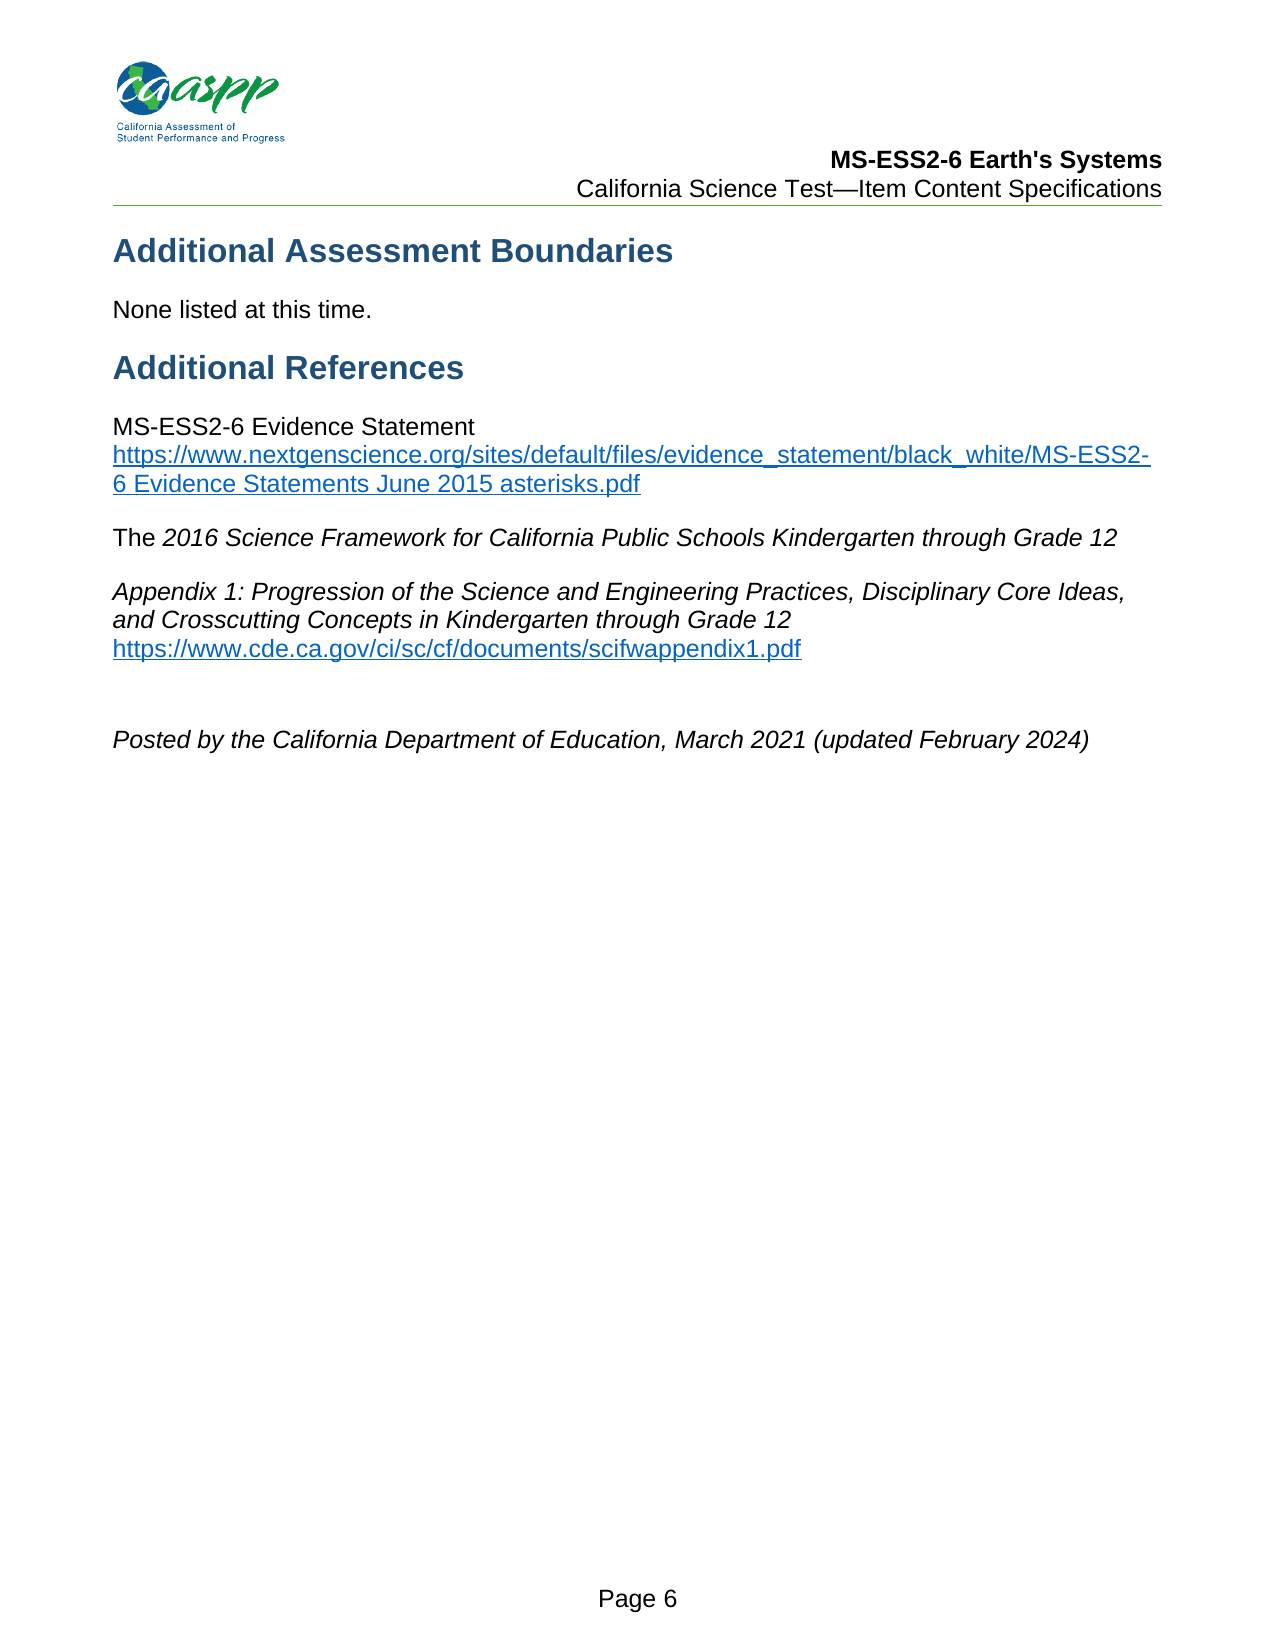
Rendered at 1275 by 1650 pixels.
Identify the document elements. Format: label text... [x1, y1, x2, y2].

text MS-ESS2-6 Evidence Statement https://www.nextgenscience.org/sites/default/files/evidence_statement/black_white/MS-ESS2-6 Evidence Statements June 2015 asterisks.pdf [112, 412, 1162, 498]
text Appendix 1: Progression of the Science and Engineering Practices, Disciplinary Core Ideas, and Crosscutting Concepts in Kindergarten through Grade 12 https://www.cde.ca.gov/ci/sc/cf/documents/scifwappendix1.pdf [112, 577, 1162, 663]
text The 2016 Science Framework for California Public Schools Kindergarten through Grade 12 [112, 523, 1162, 552]
subtitle Additional References [112, 348, 1162, 387]
text Posted by the California Department of Education, March 2021 (updated February 2024) [112, 726, 1162, 754]
subtitle Additional Assessment Boundaries [112, 231, 1162, 269]
picture [112, 60, 287, 146]
text None listed at this time. [112, 294, 1162, 323]
